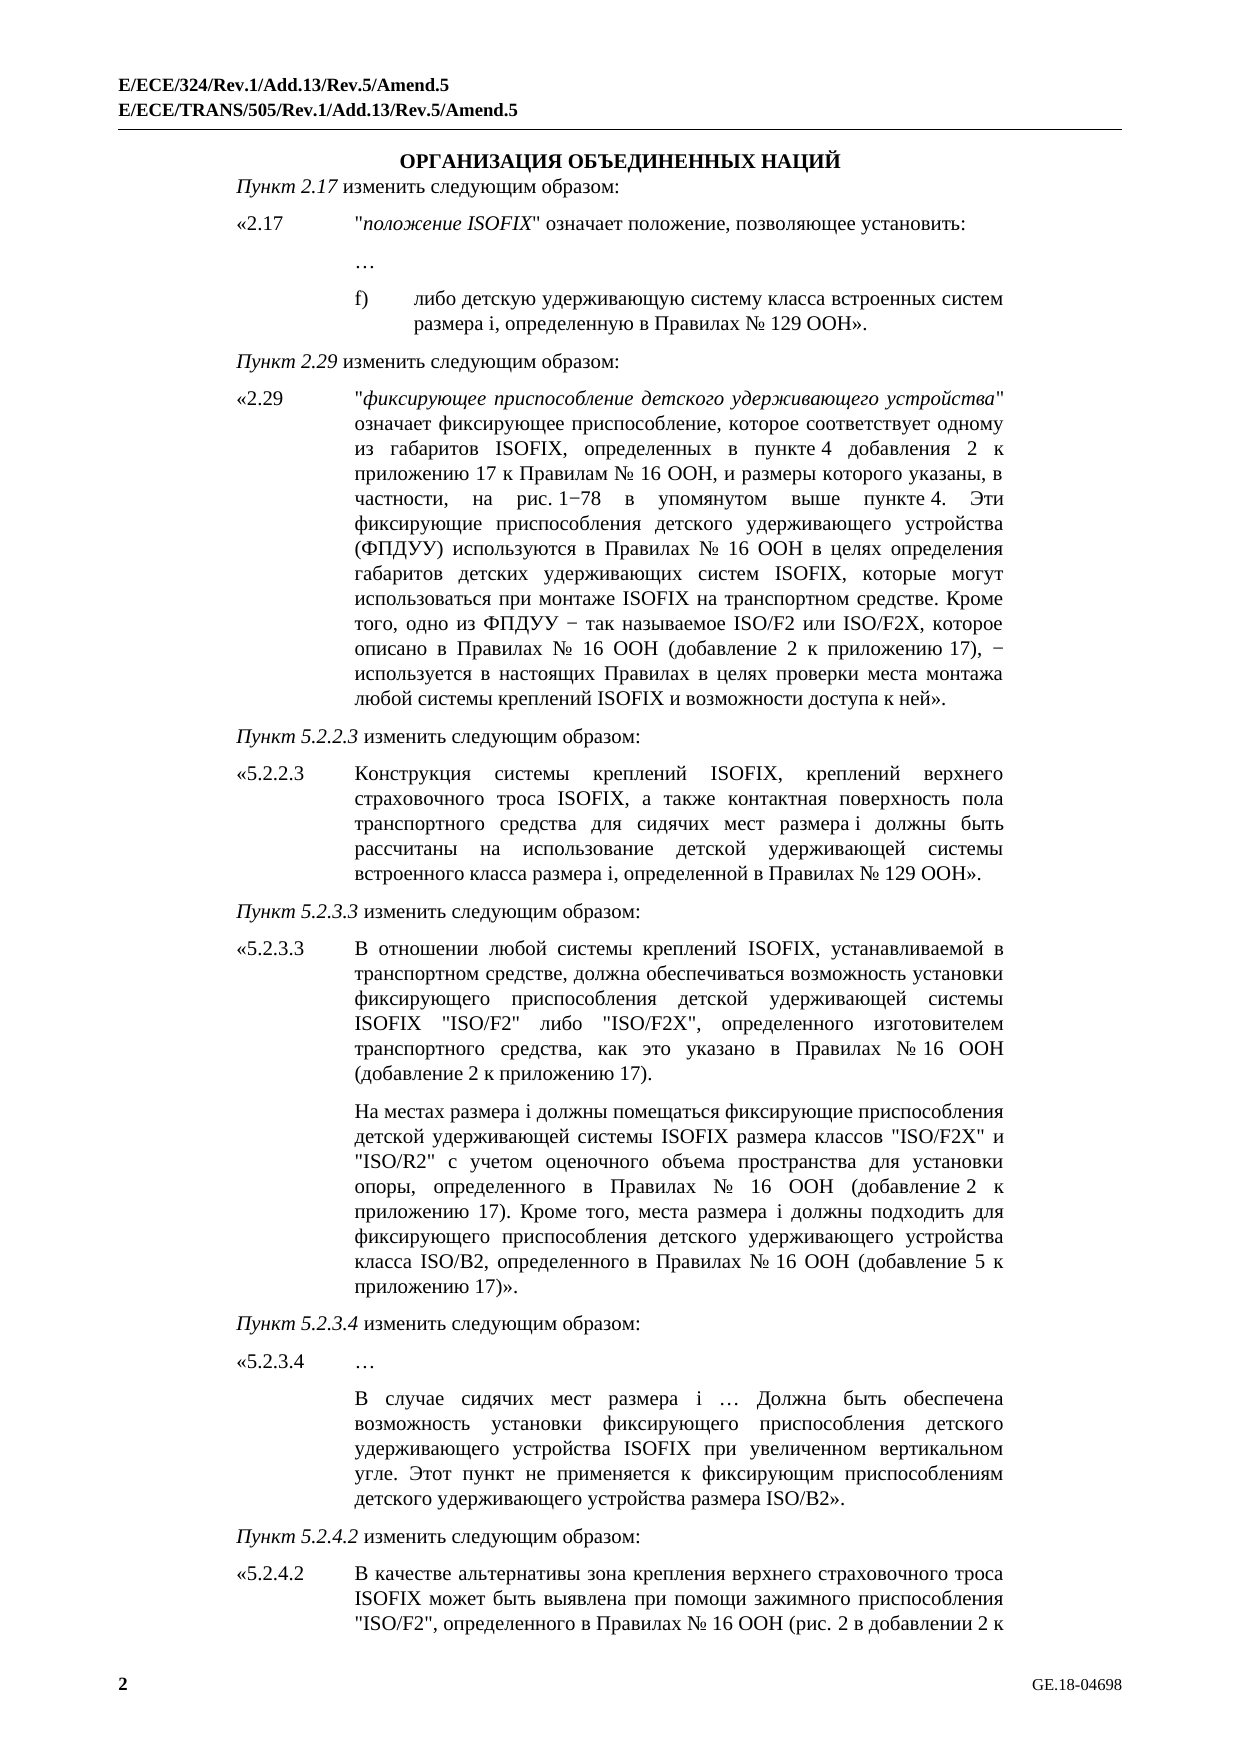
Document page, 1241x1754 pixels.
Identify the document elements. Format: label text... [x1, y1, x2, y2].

text «2.17 "положение ISOFIX" означает положение, позволяющее установить: [236, 210, 1004, 235]
text Пункт 5.2.4.2 изменить следующим образом: [236, 1523, 1004, 1548]
text Пункт 2.29 изменить следующим образом: [236, 348, 1004, 373]
text f) либо детскую удерживающую систему класса встроенных систем размера i, определенную в Правилах № 129 ООН». [236, 285, 1004, 335]
text Пункт 5.2.3.3 изменить следующим образом: [236, 898, 1004, 923]
text «5.2.3.4 … [236, 1348, 1004, 1373]
text «2.29 "фиксирующее приспособление детского удерживающего устройства" означает фиксирующее приспособление, которое соответствует одному из габаритов ISOFIX, определенных в пункте 4 добавления 2 к приложению 17 к Правилам № 16 ООН, и размеры которого указаны, в частности, на рис. 1−78 в упомянутом выше пункте 4. Эти фиксирующие приспособления детского удерживающего устройства (ФПДУУ) используются в Правилах № 16 ООН в целях определения габаритов детских удерживающих систем ISOFIX, которые могут использоваться при монтаже ISOFIX на транспортном средстве. Кроме того, одно из ФПДУУ − так называемое ISO/F2 или ISO/F2X, которое описано в Правилах № 16 ООН (добавление 2 к приложению 17), − используется в настоящих Правилах в целях проверки места монтажа любой системы креплений ISOFIX и возможности доступа к ней». [236, 385, 1004, 710]
text «5.2.3.3 В отношении любой системы креплений ISOFIX, устанавливаемой в транспортном средстве, должна обеспечиваться возможность установки фиксирующего приспособления детской удерживающей системы ISOFIX "ISO/F2" либо "ISO/F2X", определенного изготовителем транспортного средства, как это указано в Правилах № 16 ООН (добавление 2 к приложению 17). [236, 935, 1004, 1085]
text Пункт 5.2.3.4 изменить следующим образом: [236, 1310, 1004, 1335]
text На местах размера i должны помещаться фиксирующие приспособления детской удерживающей системы ISOFIX размера классов "ISO/F2X" и "ISO/R2" с учетом оценочного объема пространства для установки опоры, определенного в Правилах № 16 ООН (добавление 2 к приложению 17). Кроме того, места размера i должны подходить для фиксирующего приспособления детского удерживающего устройства класса ISO/B2, определенного в Правилах № 16 ООН (добавление 5 к приложению 17)». [236, 1098, 1004, 1298]
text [236, 1560, 1004, 1635]
text В случае сидячих мест размера i … Должна быть обеспечена возможность установки фиксирующего приспособления детского удерживающего устройства ISOFIX при увеличенном вертикальном угле. Этот пункт не применяется к фиксирующим приспособлениям детского удерживающего устройства размера ISO/B2». [236, 1385, 1004, 1510]
text «5.2.2.3 Конструкция системы креплений ISOFIX, креплений верхнего страховочного троса ISOFIX, а также контактная поверхность пола транспортного средства для сидячих мест размера i должны быть рассчитаны на использование детской удерживающей системы встроенного класса размера i, определенной в Правилах № 129 ООН». [236, 760, 1004, 885]
text … [236, 248, 1004, 273]
text ОРГАНИЗАЦИЯ ОБЪЕДИНЕННЫХ НАЦИЙ [236, 148, 1004, 173]
text Пункт 2.17 изменить следующим образом: [236, 173, 1004, 198]
text Пункт 5.2.2.3 изменить следующим образом: [236, 723, 1004, 748]
